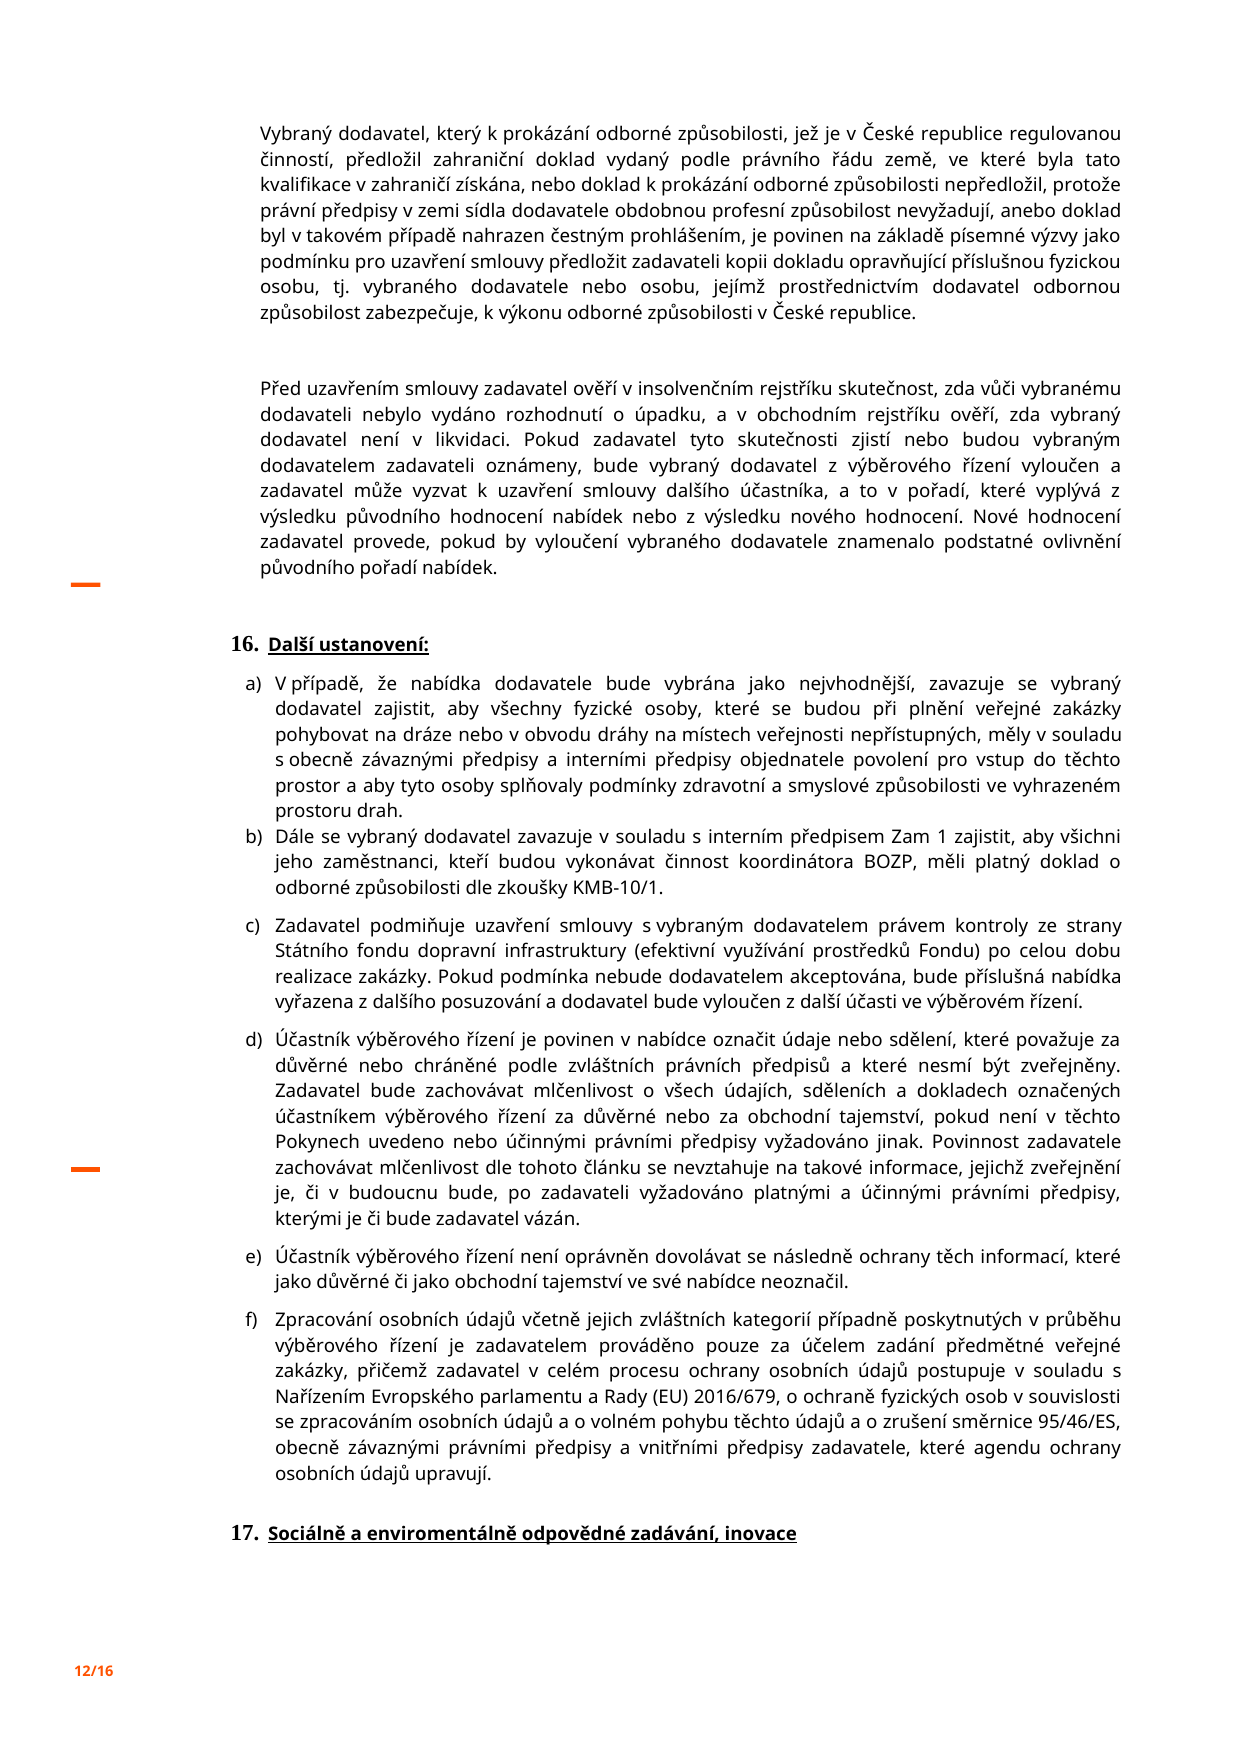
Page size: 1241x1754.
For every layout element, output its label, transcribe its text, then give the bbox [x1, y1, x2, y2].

list Další ustanovení: [230, 631, 1122, 657]
text Před uzavřením smlouvy zadavatel ověří v insolvenčním rejstříku skutečnost, zda vůči vybranému dodavateli nebylo vydáno rozhodnutí o úpadku, a v obchodním rejstříku ověří, zda vybraný dodavatel není v likvidaci. Pokud zadavatel tyto skutečnosti zjistí nebo budou vybraným dodavatelem zadavateli oznámeny, bude vybraný dodavatel z výběrového řízení vyloučen a zadavatel může vyzvat k uzavření smlouvy dalšího účastníka, a to v pořadí, které vyplývá z výsledku původního hodnocení nabídek nebo z výsledku nového hodnocení. Nové hodnocení zadavatel provede, pokud by vyloučení vybraného dodavatele znamenalo podstatné ovlivnění původního pořadí nabídek. [260, 375, 1122, 579]
list Účastník výběrového řízení není oprávněn dovolávat se následně ochrany těch informací, které jako důvěrné či jako obchodní tajemství ve své nabídce neoznačil. [245, 1243, 1122, 1294]
list Účastník výběrového řízení je povinen v nabídce označit údaje nebo sdělení, které považuje za důvěrné nebo chráněné podle zvláštních právních předpisů a které nesmí být zveřejněny. Zadavatel bude zachovávat mlčenlivost o všech údajích, sděleních a dokladech označených účastníkem výběrového řízení za důvěrné nebo za obchodní tajemství, pokud není v těchto Pokynech uvedeno nebo účinnými právními předpisy vyžadováno jinak. Povinnost zadavatele zachovávat mlčenlivost dle tohoto článku se nevztahuje na takové informace, jejichž zveřejnění je, či v budoucnu bude, po zadavateli vyžadováno platnými a účinnými právními předpisy, kterými je či bude zadavatel vázán. [245, 1027, 1122, 1231]
text Vybraný dodavatel, který k prokázání odborné způsobilosti, jež je v České republice regulovanou činností, předložil zahraniční doklad vydaný podle právního řádu země, ve které byla tato kvalifikace v zahraničí získána, nebo doklad k prokázání odborné způsobilosti nepředložil, protože právní předpisy v zemi sídla dodavatele obdobnou profesní způsobilost nevyžadují, anebo doklad byl v takovém případě nahrazen čestným prohlášením, je povinen na základě písemné výzvy jako podmínku pro uzavření smlouvy předložit zadavateli kopii dokladu opravňující příslušnou fyzickou osobu, tj. vybraného dodavatele nebo osobu, jejímž prostřednictvím dodavatel odbornou způsobilost zabezpečuje, k výkonu odborné způsobilosti v České republice. [260, 121, 1122, 325]
list Sociálně a enviromentálně odpovědné zadávání, inovace [230, 1519, 1122, 1546]
list Zpracování osobních údajů včetně jejich zvláštních kategorií případně poskytnutých v průběhu výběrového řízení je zadavatelem prováděno pouze za účelem zadání předmětné veřejné zakázky, přičemž zadavatel v celém procesu ochrany osobních údajů postupuje v souladu s Nařízením Evropského parlamentu a Rady (EU) 2016/679, o ochraně fyzických osob v souvislosti se zpracováním osobních údajů a o volném pohybu těchto údajů a o zrušení směrnice 95/46/ES, obecně závaznými právními předpisy a vnitřními předpisy zadavatele, které agendu ochrany osobních údajů upravují. [245, 1307, 1122, 1485]
list Dále se vybraný dodavatel zavazuje v souladu s interním předpisem Zam 1 zajistit, aby všichni jeho zaměstnanci, kteří budou vykonávat činnost koordinátora BOZP, měli platný doklad o odborné způsobilosti dle zkoušky KMB-10/1. [245, 823, 1122, 899]
list V případě, že nabídka dodavatele bude vybrána jako nejvhodnější, zavazuje se vybraný dodavatel zajistit, aby všechny fyzické osoby, které se budou při plnění veřejné zakázky pohybovat na dráze nebo v obvodu dráhy na místech veřejnosti nepřístupných, měly v souladu s obecně závaznými předpisy a interními předpisy objednatele povolení pro vstup do těchto prostor a aby tyto osoby splňovaly podmínky zdravotní a smyslové způsobilosti ve vyhrazeném prostoru drah. [245, 670, 1122, 823]
list Zadavatel podmiňuje uzavření smlouvy s vybraným dodavatelem právem kontroly ze strany Státního fondu dopravní infrastruktury (efektivní využívání prostředků Fondu) po celou dobu realizace zakázky. Pokud podmínka nebude dodavatelem akceptována, bude příslušná nabídka vyřazena z dalšího posuzování a dodavatel bude vyloučen z další účasti ve výběrovém řízení. [245, 912, 1122, 1014]
